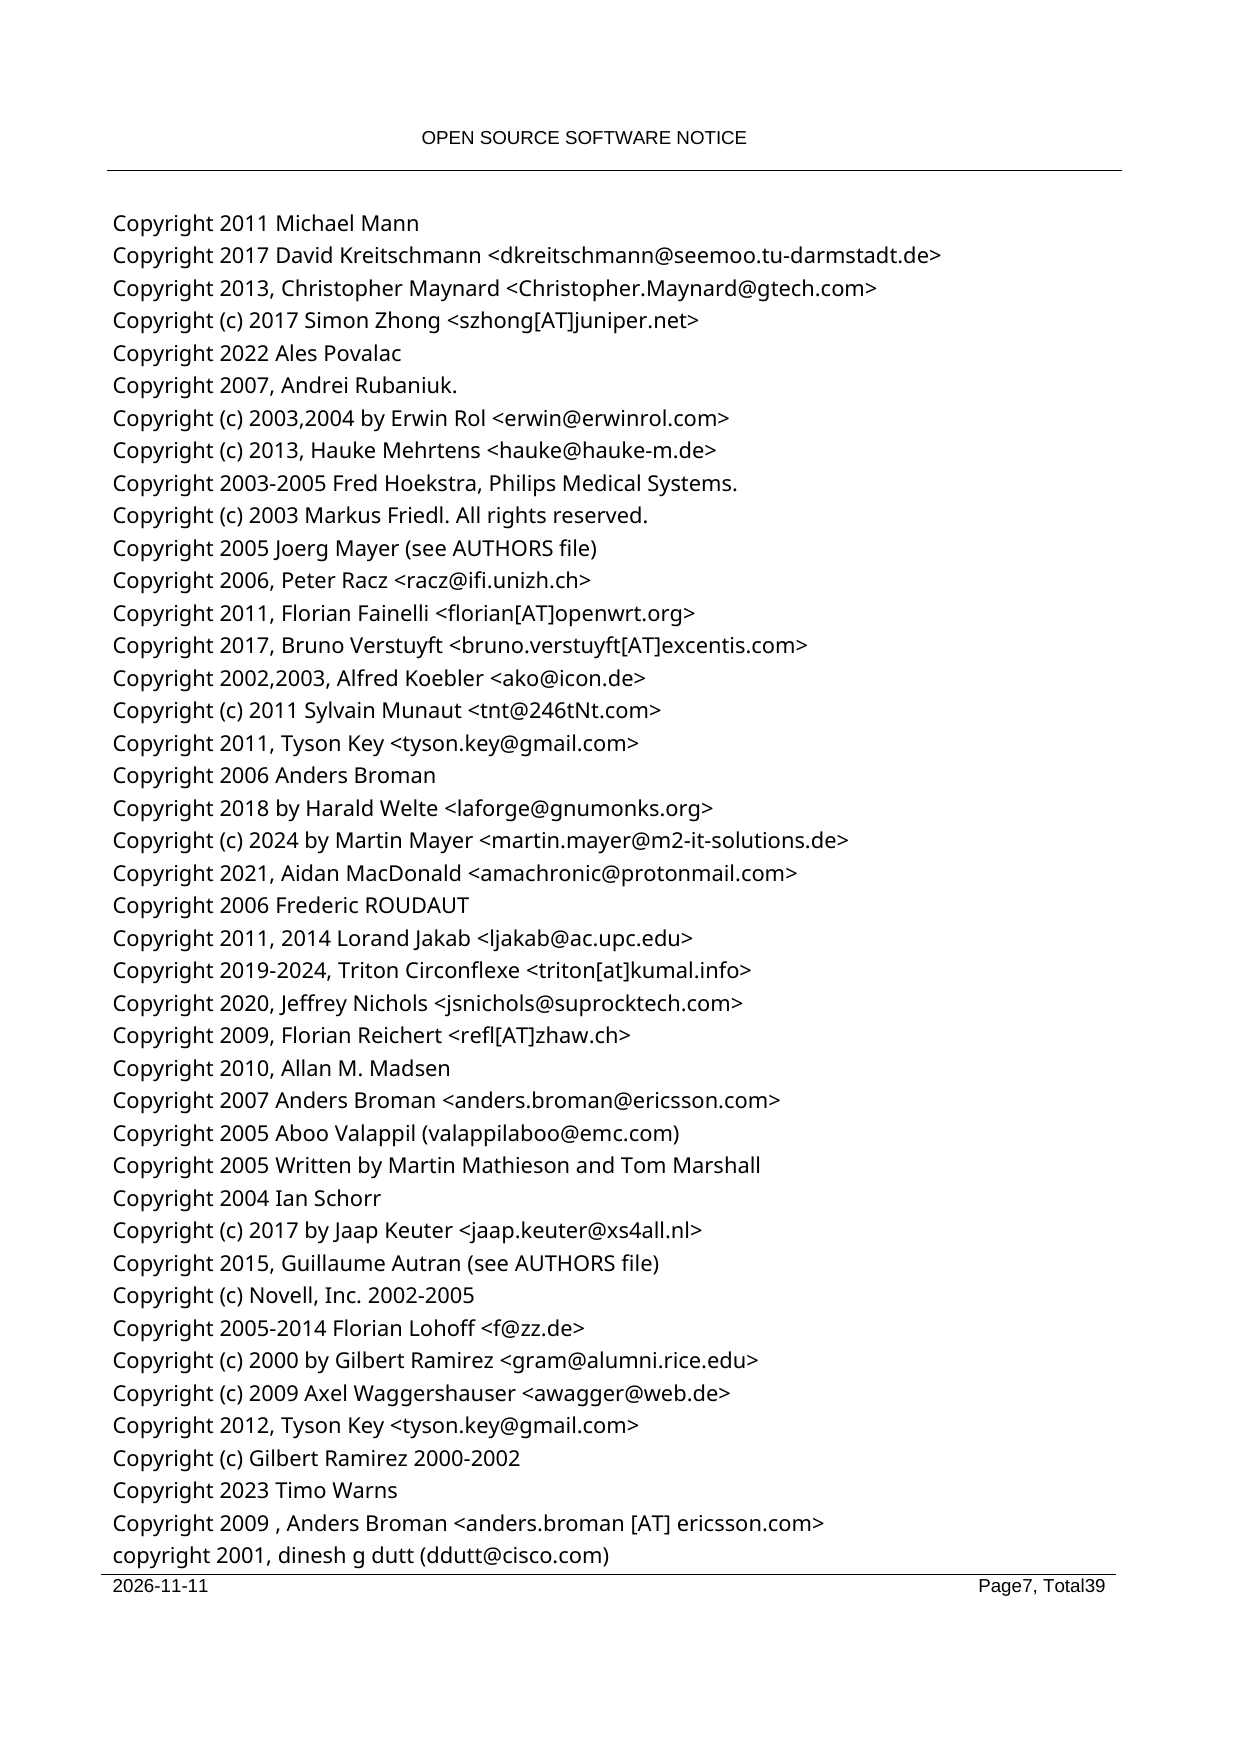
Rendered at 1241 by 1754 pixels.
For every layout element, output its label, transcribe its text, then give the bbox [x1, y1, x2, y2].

text Copyright 2006, Peter Racz <racz@ifi.unizh.ch> [112, 564, 1128, 596]
text Copyright (c) 2011 Sylvain Munaut <tnt@246tNt.com> [112, 694, 1128, 726]
text Copyright (c) 2003 Markus Friedl. All rights reserved. [112, 499, 1128, 531]
text Copyright (c) 2003,2004 by Erwin Rol <erwin@erwinrol.com> [112, 401, 1128, 434]
text Copyright (c) 2024 by Martin Mayer <martin.mayer@m2-it-solutions.de> [112, 824, 1128, 856]
text Copyright (c) 2017 by Jaap Keuter <jaap.keuter@xs4all.nl> [112, 1214, 1128, 1246]
text Copyright 2020, Jeffrey Nichols <jsnichols@suprocktech.com> [112, 986, 1128, 1019]
text Copyright (c) 2000 by Gilbert Ramirez <gram@alumni.rice.edu> [112, 1344, 1128, 1376]
text Copyright 2010, Allan M. Madsen [112, 1051, 1128, 1084]
text Copyright 2011, 2014 Lorand Jakab <ljakab@ac.upc.edu> [112, 921, 1128, 954]
text Copyright 2013, Christopher Maynard <Christopher.Maynard@gtech.com> [112, 271, 1128, 304]
text Copyright 2017, Bruno Verstuyft <bruno.verstuyft[AT]excentis.com> [112, 629, 1128, 661]
text Copyright 2005 Written by Martin Mathieson and Tom Marshall [112, 1149, 1128, 1181]
text Copyright (c) 2009 Axel Waggershauser <awagger@web.de> [112, 1376, 1128, 1409]
text Copyright 2011 Michael Mann [112, 206, 1128, 239]
text Copyright (c) Gilbert Ramirez 2000-2002 [112, 1441, 1128, 1474]
text copyright 2001, dinesh g dutt (ddutt@cisco.com) [112, 1539, 1128, 1571]
text Copyright 2021, Aidan MacDonald <amachronic@protonmail.com> [112, 856, 1128, 889]
text Copyright 2005 Joerg Mayer (see AUTHORS file) [112, 531, 1128, 564]
text Copyright 2018 by Harald Welte <laforge@gnumonks.org> [112, 791, 1128, 824]
text Copyright 2009 , Anders Broman <anders.broman [AT] ericsson.com> [112, 1506, 1128, 1539]
text Copyright 2007 Anders Broman <anders.broman@ericsson.com> [112, 1084, 1128, 1116]
text Copyright 2017 David Kreitschmann <dkreitschmann@seemoo.tu-darmstadt.de> [112, 239, 1128, 271]
text Copyright 2003-2005 Fred Hoekstra, Philips Medical Systems. [112, 466, 1128, 499]
text Copyright 2007, Andrei Rubaniuk. [112, 369, 1128, 401]
text Copyright 2005 Aboo Valappil (valappilaboo@emc.com) [112, 1116, 1128, 1149]
text Copyright 2011, Tyson Key <tyson.key@gmail.com> [112, 726, 1128, 759]
text Copyright 2005-2014 Florian Lohoff <f@zz.de> [112, 1311, 1128, 1344]
text Copyright 2004 Ian Schorr [112, 1181, 1128, 1214]
text Copyright (c) 2013, Hauke Mehrtens <hauke@hauke-m.de> [112, 434, 1128, 466]
text Copyright 2019-2024, Triton Circonflexe <triton[at]kumal.info> [112, 954, 1128, 986]
text Copyright 2006 Anders Broman [112, 759, 1128, 791]
text Copyright 2011, Florian Fainelli <florian[AT]openwrt.org> [112, 596, 1128, 629]
text Copyright (c) Novell, Inc. 2002-2005 [112, 1279, 1128, 1311]
text Copyright 2023 Timo Warns [112, 1474, 1128, 1506]
text Copyright 2022 Ales Povalac [112, 336, 1128, 369]
text Copyright (c) 2017 Simon Zhong <szhong[AT]juniper.net> [112, 304, 1128, 336]
text Copyright 2002,2003, Alfred Koebler <ako@icon.de> [112, 661, 1128, 694]
text Copyright 2015, Guillaume Autran (see AUTHORS file) [112, 1246, 1128, 1279]
text Copyright 2012, Tyson Key <tyson.key@gmail.com> [112, 1409, 1128, 1441]
text Copyright 2006 Frederic ROUDAUT [112, 889, 1128, 921]
text Copyright 2009, Florian Reichert <refl[AT]zhaw.ch> [112, 1019, 1128, 1051]
